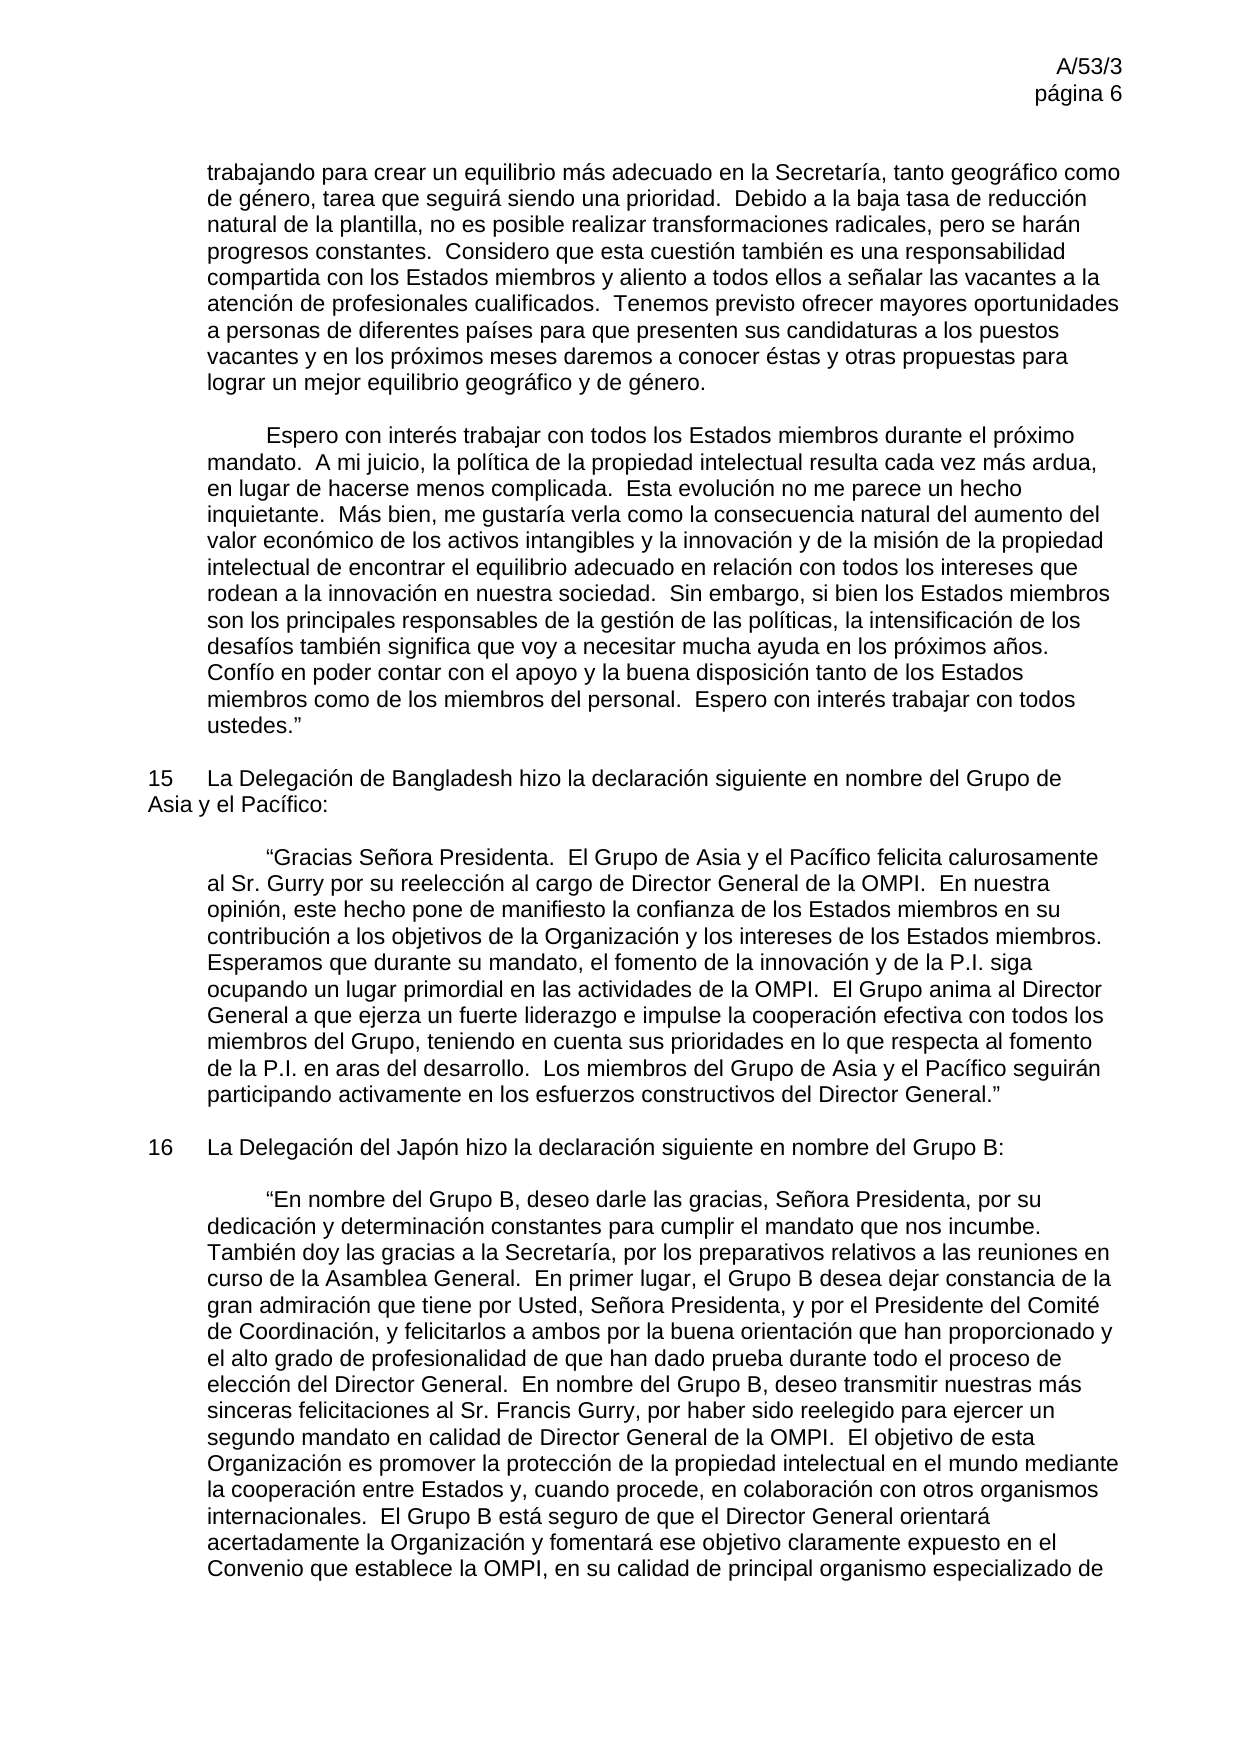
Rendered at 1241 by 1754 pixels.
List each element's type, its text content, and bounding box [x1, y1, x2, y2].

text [207, 1186, 1122, 1582]
text La Delegación del Japón hizo la declaración siguiente en nombre del Grupo B: [148, 1134, 1122, 1160]
text Espero con interés trabajar con todos los Estados miembros durante el próximo mandato. A mi juicio, la política de la propiedad intelectual resulta cada vez más ardua, en lugar de hacerse menos complicada. Esta evolución no me parece un hecho inquietante. Más bien, me gustaría verla como la consecuencia natural del aumento del valor económico de los activos intangibles y la innovación y de la misión de la propiedad intelectual de encontrar el equilibrio adecuado en relación con todos los intereses que rodean a la innovación en nuestra sociedad. Sin embargo, si bien los Estados miembros son los principales responsables de la gestión de las políticas, la intensificación de los desafíos también significa que voy a necesitar mucha ayuda en los próximos años. Confío en poder contar con el apoyo y la buena disposición tanto de los Estados miembros como de los miembros del personal. Espero con interés trabajar con todos ustedes.” [207, 422, 1122, 738]
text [207, 158, 1122, 396]
text “Gracias Señora Presidenta. El Grupo de Asia y el Pacífico felicita calurosamente al Sr. Gurry por su reelección al cargo de Director General de la OMPI. En nuestra opinión, este hecho pone de manifiesto la confianza de los Estados miembros en su contribución a los objetivos de la Organización y los intereses de los Estados miembros. Esperamos que durante su mandato, el fomento de la innovación y de la P.I. siga ocupando un lugar primordial en las actividades de la OMPI. El Grupo anima al Director General a que ejerza un fuerte liderazgo e impulse la cooperación efectiva con todos los miembros del Grupo, teniendo en cuenta sus prioridades en lo que respecta al fomento de la P.I. en aras del desarrollo. Los miembros del Grupo de Asia y el Pacífico seguirán participando activamente en los esfuerzos constructivos del Director General.” [207, 844, 1122, 1107]
text La Delegación de Bangladesh hizo la declaración siguiente en nombre del Grupo de Asia y el Pacífico: [148, 765, 1105, 817]
